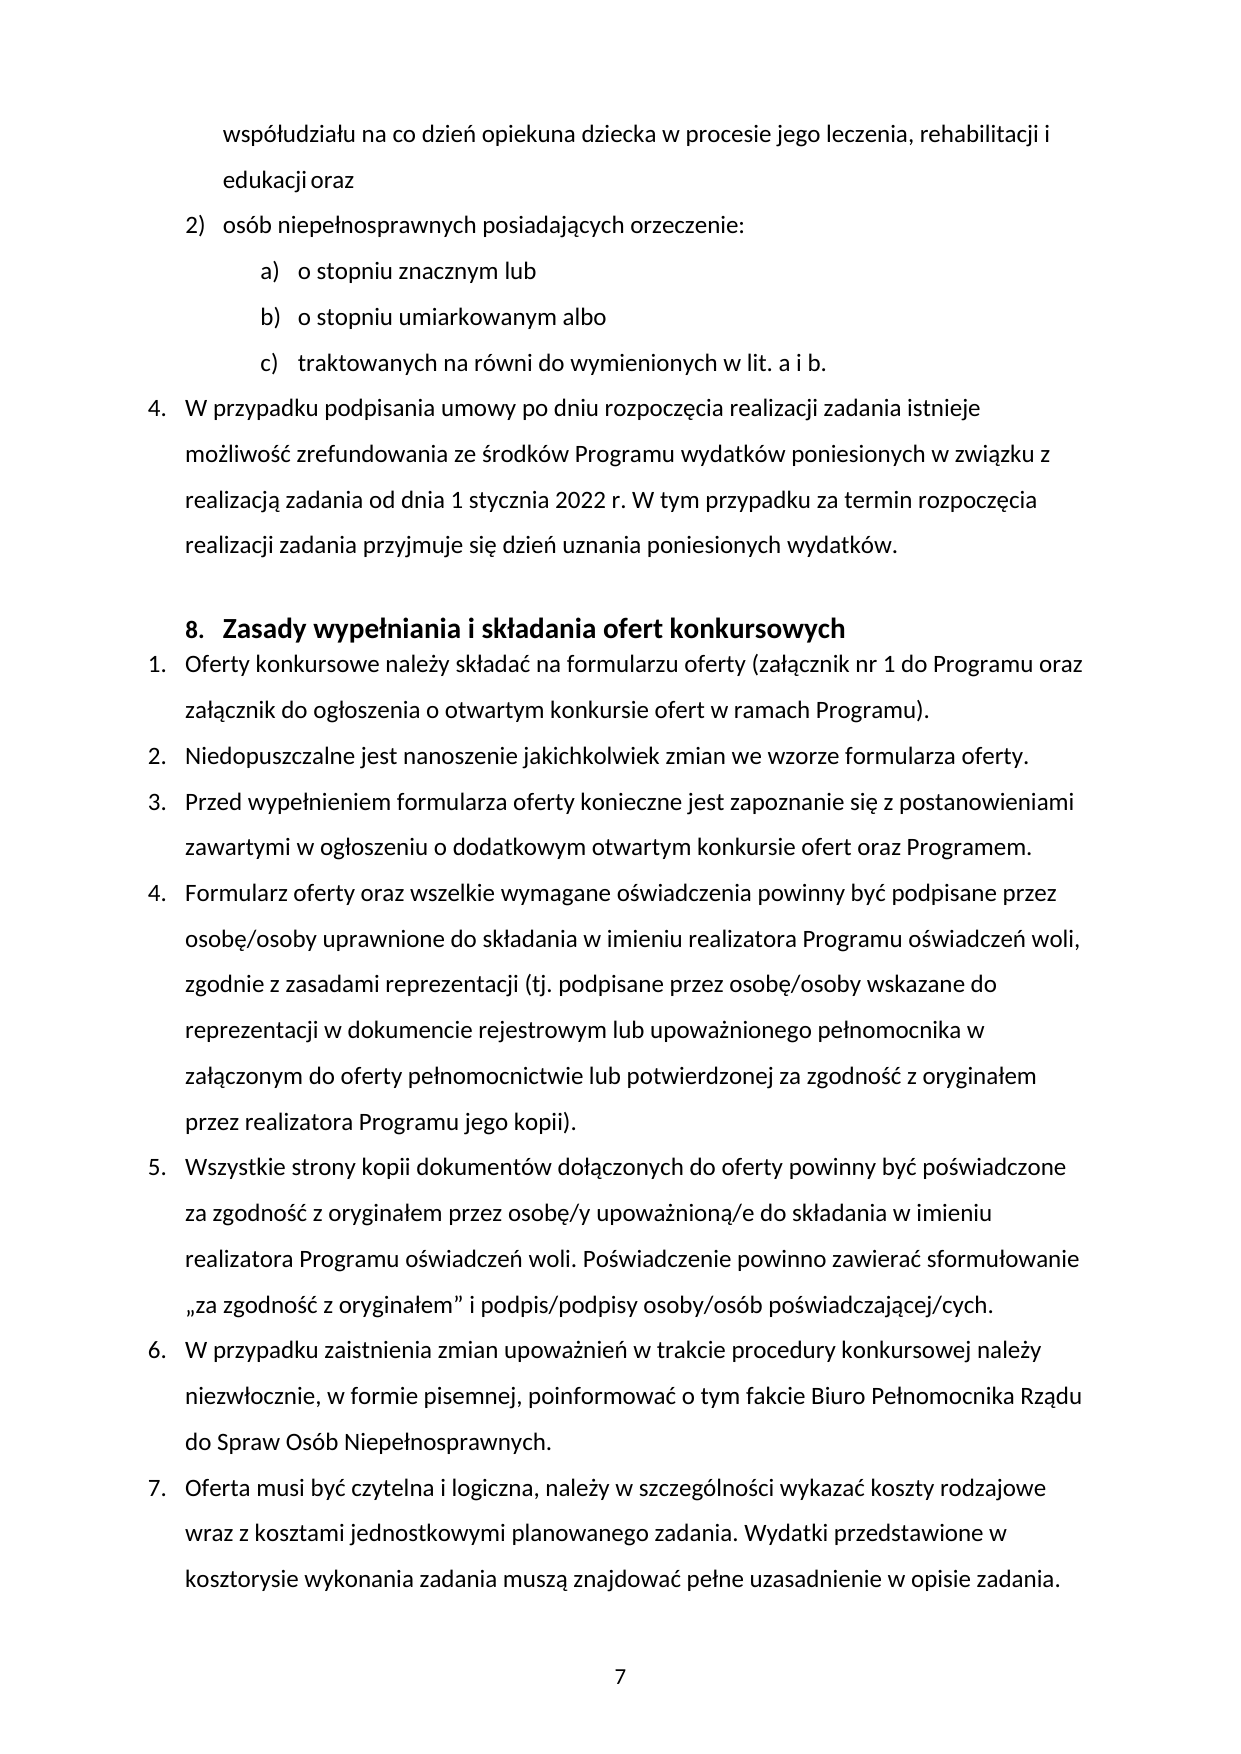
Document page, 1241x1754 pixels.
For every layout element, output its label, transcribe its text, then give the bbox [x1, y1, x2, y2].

list W przypadku podpisania umowy po dniu rozpoczęcia realizacji zadania istnieje możliwość zrefundowania ze środków Programu wydatków poniesionych w związku z realizacją zadania od dnia 1 stycznia 2022 r. W tym przypadku za termin rozpoczęcia realizacji zadania przyjmuje się dzień uznania poniesionych wydatków. [148, 392, 1092, 560]
list Przed wypełnieniem formularza oferty konieczne jest zapoznanie się z postanowieniami zawartymi w ogłoszeniu o dodatkowym otwartym konkursie ofert oraz Programem. [148, 786, 1092, 862]
list osób niepełnosprawnych posiadających orzeczenie: [185, 209, 1092, 240]
list Oferty konkursowe należy składać na formularzu oferty (załącznik nr 1 do Programu oraz załącznik do ogłoszenia o otwartym konkursie ofert w ramach Programu). [148, 648, 1092, 725]
list o stopniu znacznym lub [260, 255, 1092, 286]
list Formularz oferty oraz wszelkie wymagane oświadczenia powinny być podpisane przez osobę/osoby uprawnione do składania w imieniu realizatora Programu oświadczeń woli, zgodnie z zasadami reprezentacji (tj. podpisane przez osobę/osoby wskazane do reprezentacji w dokumencie rejestrowym lub upoważnionego pełnomocnika w załączonym do oferty pełnomocnictwie lub potwierdzonej za zgodność z oryginałem przez realizatora Programu jego kopii). [148, 877, 1092, 1136]
list traktowanych na równi do wymienionych w lit. a i b. [260, 347, 1092, 377]
list Oferta musi być czytelna i logiczna, należy w szczególności wykazać koszty rodzajowe wraz z kosztami jednostkowymi planowanego zadania. Wydatki przedstawione w kosztorysie wykonania zadania muszą znajdować pełne uzasadnienie w opisie zadania. [148, 1472, 1092, 1594]
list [185, 118, 1093, 194]
list Niedopuszczalne jest nanoszenie jakichkolwiek zmian we wzorze formularza oferty. [148, 740, 1092, 771]
list Wszystkie strony kopii dokumentów dołączonych do oferty powinny być poświadczone za zgodność z oryginałem przez osobę/y upoważnioną/e do składania w imieniu realizatora Programu oświadczeń woli. Poświadczenie powinno zawierać sformułowanie „za zgodność z oryginałem” i podpis/podpisy osoby/osób poświadczającej/cych. [148, 1152, 1092, 1319]
subtitle Zasady wypełniania i składania ofert konkursowych [185, 610, 1092, 646]
list o stopniu umiarkowanym albo [260, 301, 1092, 332]
list W przypadku zaistnienia zmian upoważnień w trakcie procedury konkursowej należy niezwłocznie, w formie pisemnej, poinformować o tym fakcie Biuro Pełnomocnika Rządu do Spraw Osób Niepełnosprawnych. [148, 1334, 1092, 1456]
